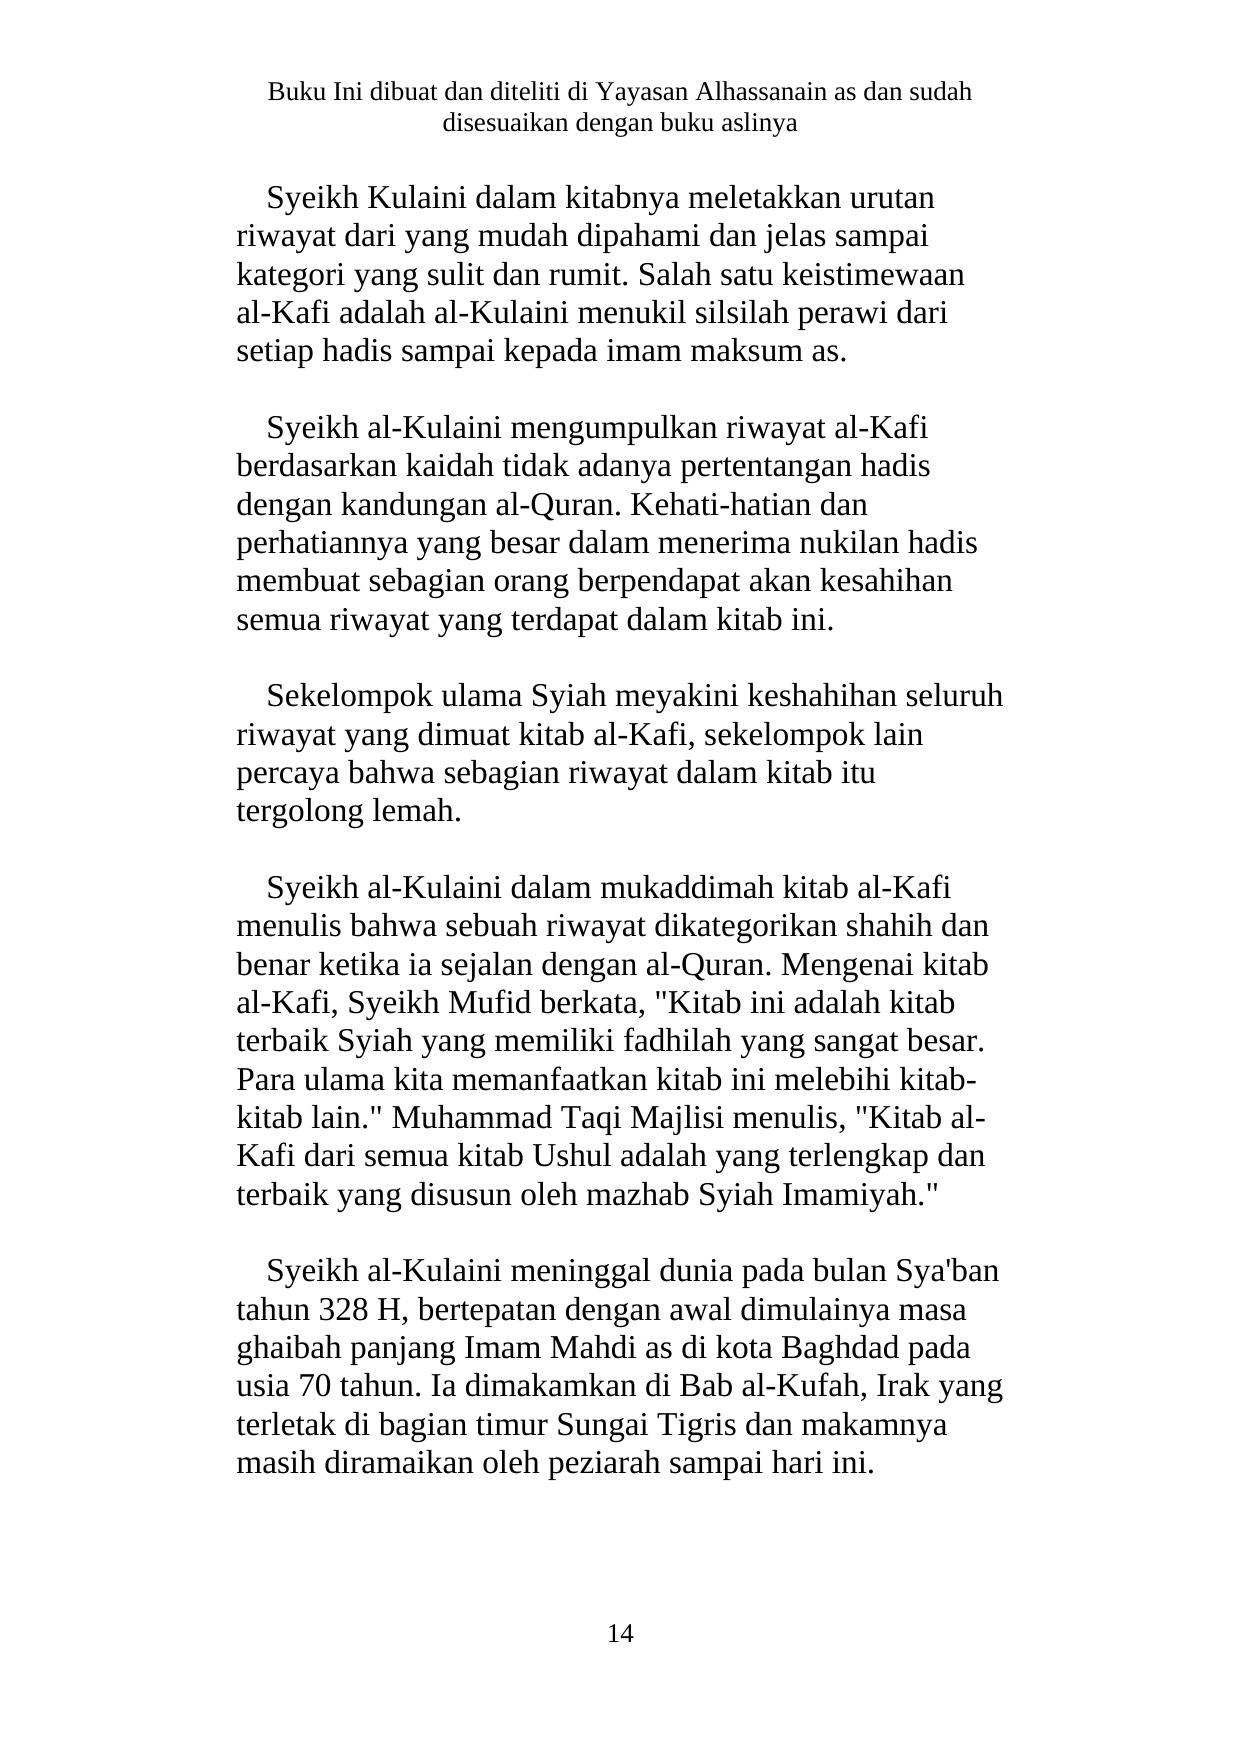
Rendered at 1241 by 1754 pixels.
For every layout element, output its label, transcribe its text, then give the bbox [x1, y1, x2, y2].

text Sekelompok ulama Syiah meyakini keshahihan seluruh riwayat yang dimuat kitab al-Kafi, sekelompok lain percaya bahwa sebagian riwayat dalam kitab itu tergolong lemah. [236, 676, 1004, 829]
text Syeikh al-Kulaini mengumpulkan riwayat al-Kafi berdasarkan kaidah tidak adanya pertentangan hadis dengan kandungan al-Quran. Kehati-hatian dan perhatiannya yang besar dalam menerima nukilan hadis membuat sebagian orang berpendapat akan kesahihan semua riwayat yang terdapat dalam kitab ini. [236, 407, 1004, 637]
text Syeikh al-Kulaini dalam mukaddimah kitab al-Kafi menulis bahwa sebuah riwayat dikategorikan shahih dan benar ketika ia sejalan dengan al-Quran. Mengenai kitab al-Kafi, Syeikh Mufid berkata, "Kitab ini adalah kitab terbaik Syiah yang memiliki fadhilah yang sangat besar. Para ulama kita memanfaatkan kitab ini melebihi kitab-kitab lain." Muhammad Taqi Majlisi menulis, "Kitab al-Kafi dari semua kitab Ushul adalah yang terlengkap dan terbaik yang disusun oleh mazhab Syiah Imamiyah." [236, 867, 1004, 1212]
text Syeikh Kulaini dalam kitabnya meletakkan urutan riwayat dari yang mudah dipahami dan jelas sampai kategori yang sulit dan rumit. Salah satu keistimewaan al-Kafi adalah al-Kulaini menukil silsilah perawi dari setiap hadis sampai kepada imam maksum as. [236, 177, 1004, 369]
text Syeikh al-Kulaini meninggal dunia pada bulan Sya'ban tahun 328 H, bertepatan dengan awal dimulainya masa ghaibah panjang Imam Mahdi as di kota Baghdad pada usia 70 tahun. Ia dimakamkan di Bab al-Kufah, Irak yang terletak di bagian timur Sungai Tigris dan makamnya masih diramaikan oleh peziarah sampai hari ini. [236, 1251, 1004, 1481]
